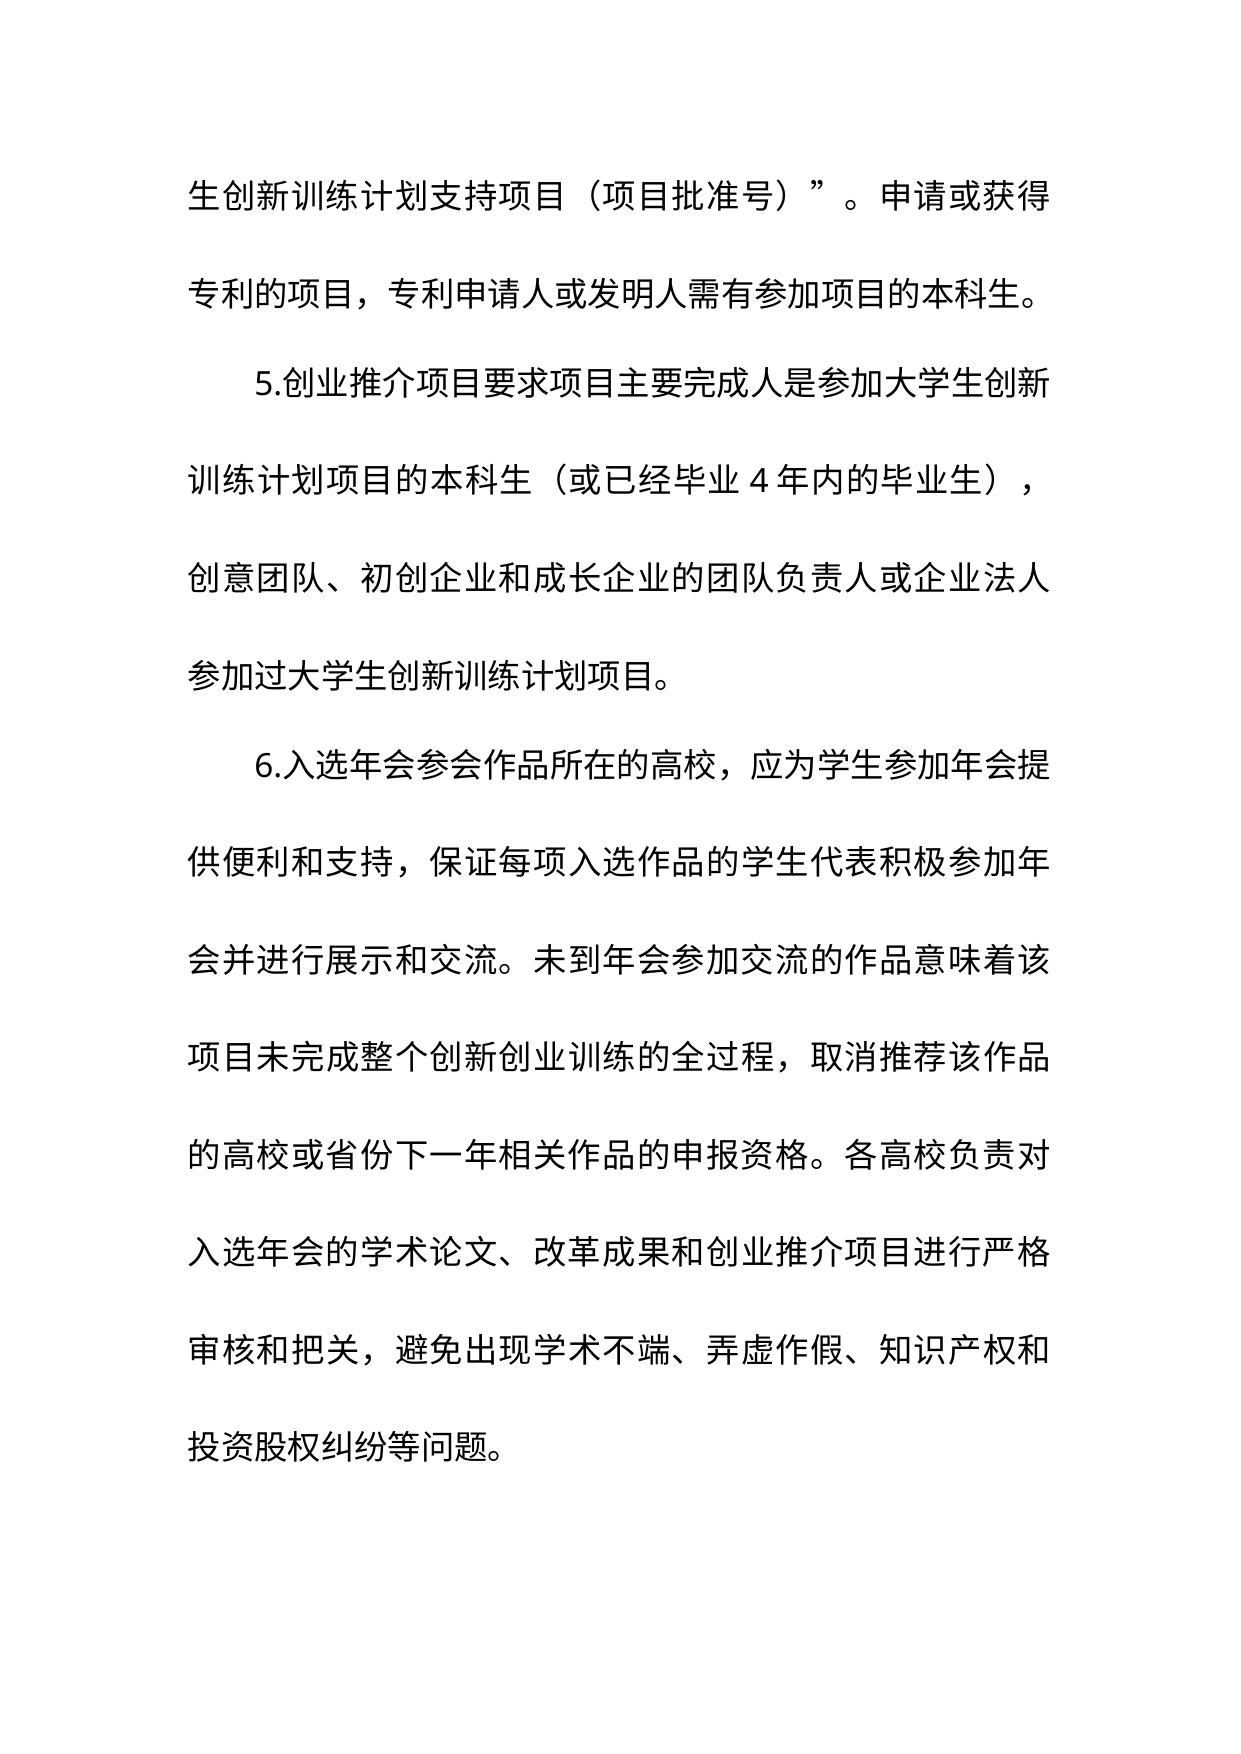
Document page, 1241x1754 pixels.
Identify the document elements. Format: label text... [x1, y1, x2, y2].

text 6.入选年会参会作品所在的高校，应为学生参加年会提供便利和支持，保证每项入选作品的学生代表积极参加年会并进行展示和交流。未到年会参加交流的作品意味着该项目未完成整个创新创业训练的全过程，取消推荐该作品的高校或省份下一年相关作品的申报资格。各高校负责对入选年会的学术论文、改革成果和创业推介项目进行严格审核和把关，避免出现学术不端、弄虚作假、知识产权和投资股权纠纷等问题。 [187, 730, 1053, 1478]
text 5.创业推介项目要求项目主要完成人是参加大学生创新训练计划项目的本科生（或已经毕业4年内的毕业生），创意团队、初创企业和成长企业的团队负责人或企业法人参加过大学生创新训练计划项目。 [187, 348, 1053, 706]
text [187, 162, 1053, 324]
